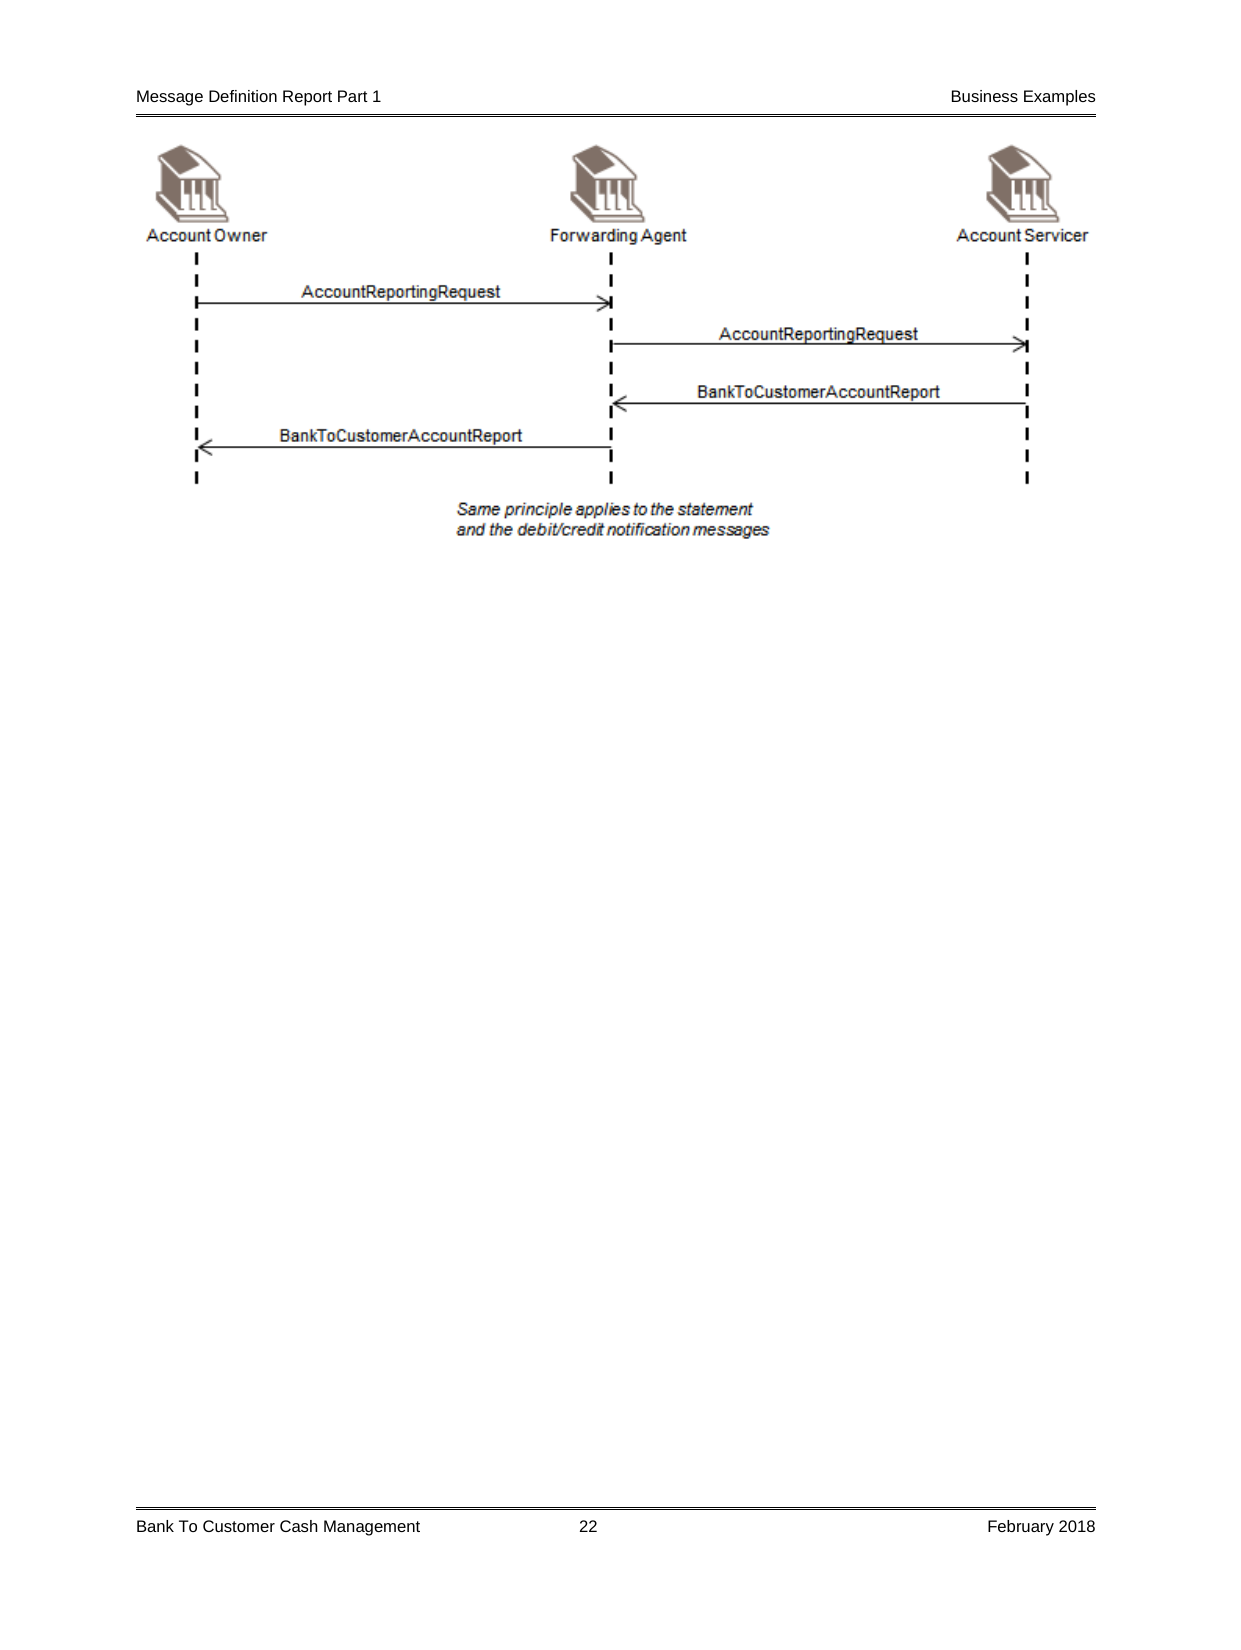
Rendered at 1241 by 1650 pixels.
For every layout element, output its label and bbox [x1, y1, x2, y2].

picture [139, 140, 1101, 553]
